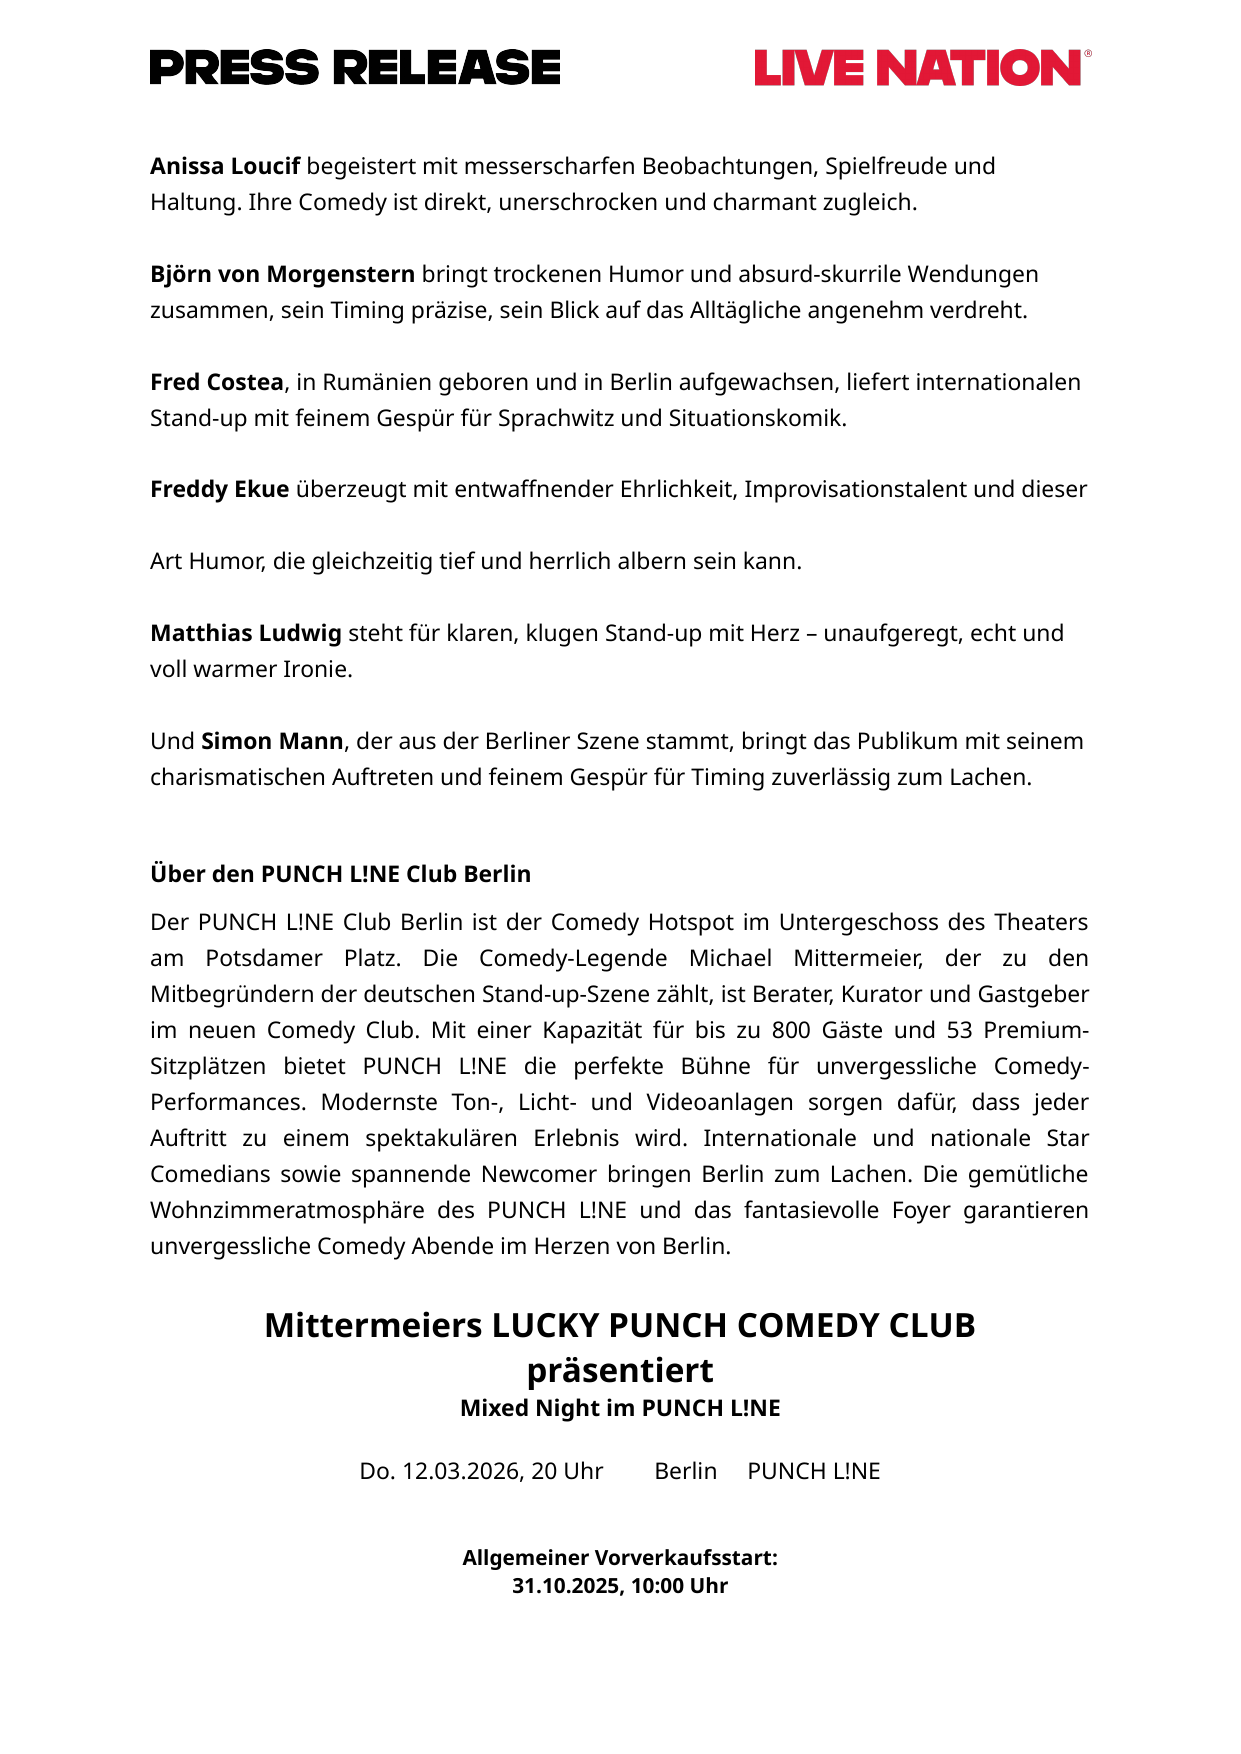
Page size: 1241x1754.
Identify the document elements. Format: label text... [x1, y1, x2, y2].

text präsentiert [150, 1347, 1090, 1392]
text Der PUNCH L!NE Club Berlin ist der Comedy Hotspot im Untergeschoss des Theaters am Potsdamer Platz. Die Comedy-Legende Michael Mittermeier, der zu den Mitbegründern der deutschen Stand-up-Szene zählt, ist Berater, Kurator und Gastgeber im neuen Comedy Club. Mit einer Kapazität für bis zu 800 Gäste und 53 Premium-Sitzplätzen bietet PUNCH L!NE die perfekte Bühne für unvergessliche Comedy-Performances. Modernste Ton-, Licht- und Videoanlagen sorgen dafür, dass jeder Auftritt zu einem spektakulären Erlebnis wird. Internationale und nationale Star Comedians sowie spannende Newcomer bringen Berlin zum Lachen. Die gemütliche Wohnzimmeratmosphäre des PUNCH L!NE und das fantasievolle Foyer garantieren unvergessliche Comedy Abende im Herzen von Berlin. [150, 906, 1090, 1261]
text 31.10.2025, 10:00 Uhr [150, 1571, 1090, 1600]
picture [755, 49, 1092, 86]
picture [150, 49, 560, 85]
subtitle Allgemeiner Vorverkaufsstart: [150, 1543, 1090, 1571]
text Do. 12.03.2026, 20 Uhr Berlin PUNCH L!NE [150, 1455, 1090, 1486]
text Über den PUNCH L!NE Club Berlin [150, 858, 1090, 889]
text Mittermeiers LUCKY PUNCH COMEDY CLUB [150, 1302, 1090, 1347]
text Anissa Loucif begeistert mit messerscharfen Beobachtungen, Spielfreude und Haltung. Ihre Comedy ist direkt, unerschrocken und charmant zugleich. Björn von Morgenstern bringt trockenen Humor und absurd-skurrile Wendungen zusammen, sein Timing präzise, sein Blick auf das Alltägliche angenehm verdreht. Fred Costea, in Rumänien geboren und in Berlin aufgewachsen, liefert internationalen Stand-up mit feinem Gespür für Sprachwitz und Situationskomik. Freddy Ekue überzeugt mit entwaffnender Ehrlichkeit, Improvisationstalent und dieser Art Humor, die gleichzeitig tief und herrlich albern sein kann. Matthias Ludwig steht für klaren, klugen Stand-up mit Herz – unaufgeregt, echt und voll warmer Ironie. Und Simon Mann, der aus der Berliner Szene stammt, bringt das Publikum mit seinem charismatischen Auftreten und feinem Gespür für Timing zuverlässig zum Lachen. [150, 150, 1090, 792]
text Mixed Night im PUNCH L!NE [150, 1392, 1090, 1424]
